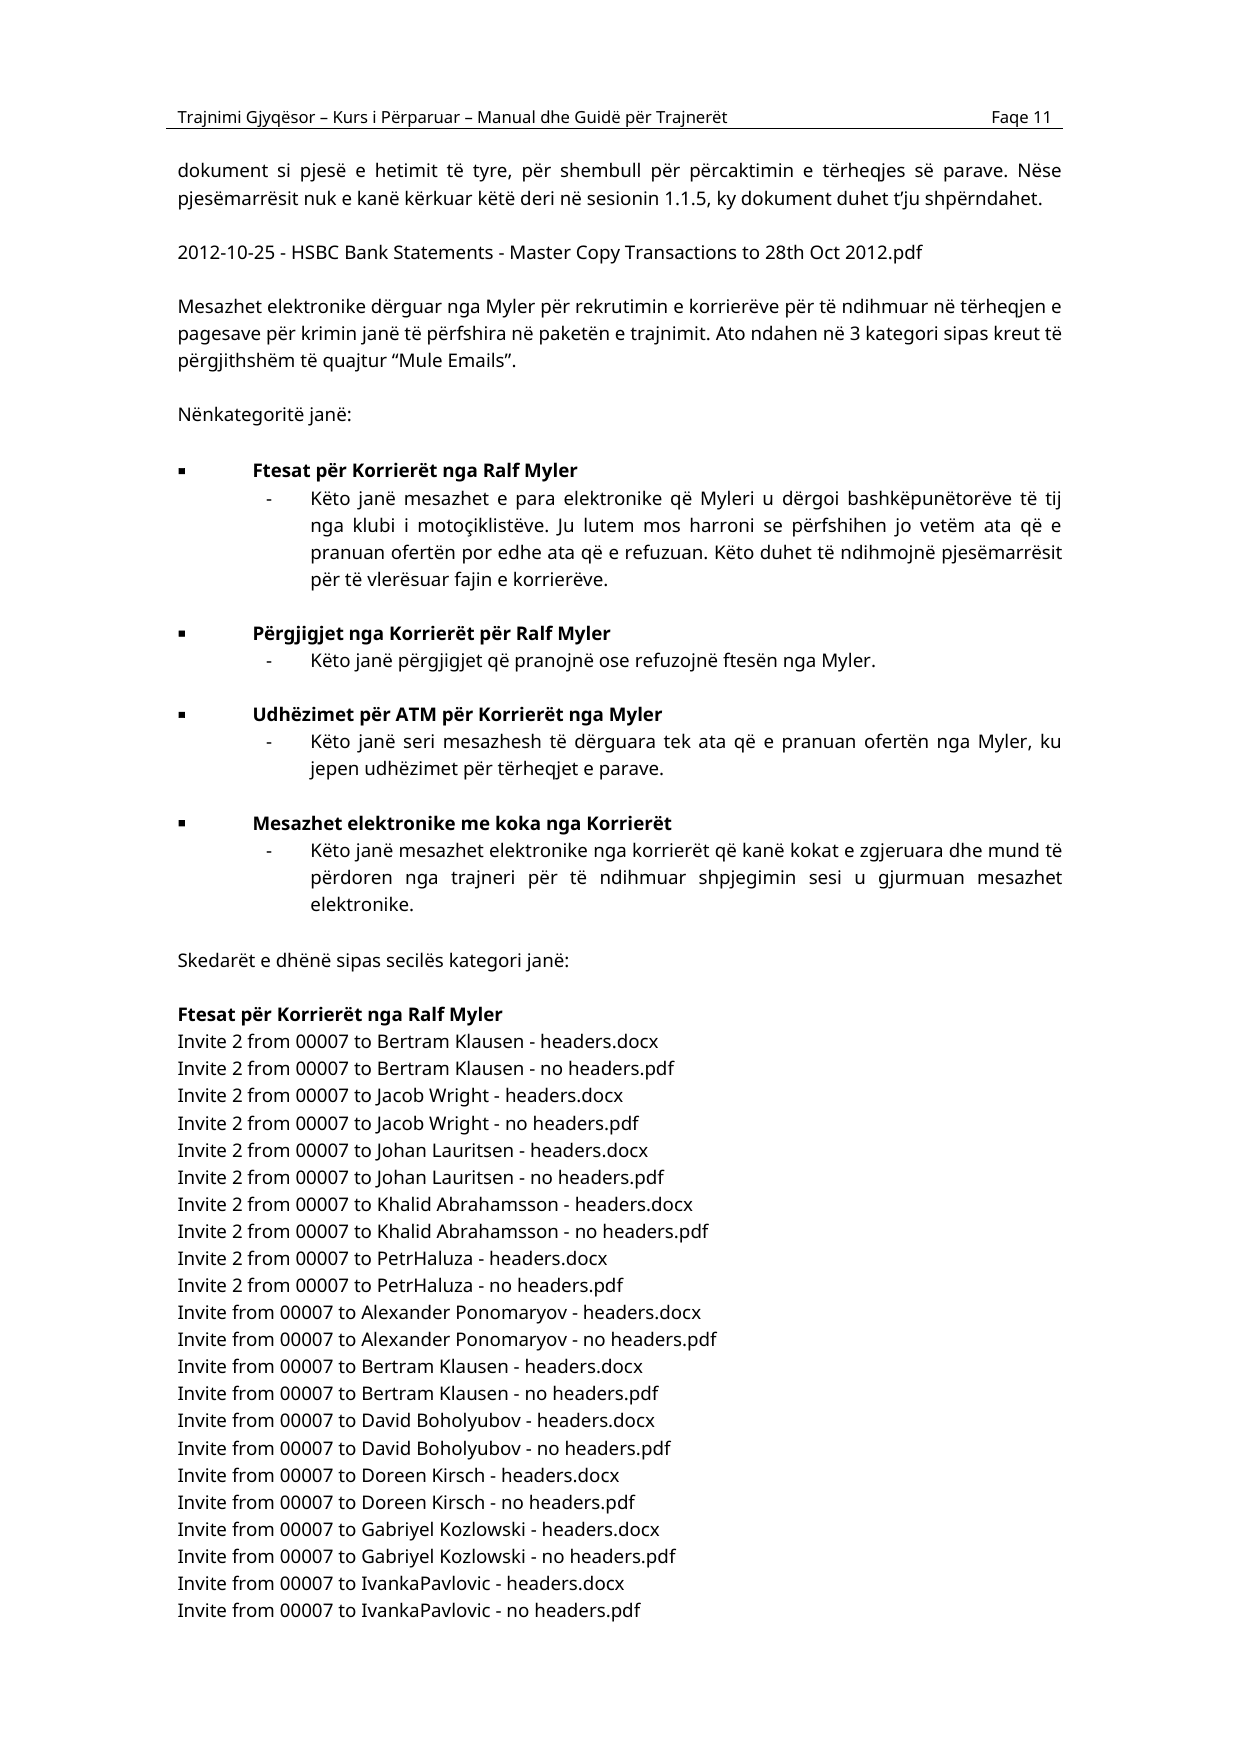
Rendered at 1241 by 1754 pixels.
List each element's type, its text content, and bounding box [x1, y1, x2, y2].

text Invite from 00007 to Gabriyel Kozlowski - headers.docx [177, 1514, 1063, 1542]
text Invite 2 from 00007 to PetrHaluza - no headers.pdf [177, 1271, 1063, 1298]
text Invite 2 from 00007 to Bertram Klausen - headers.docx [177, 1027, 1063, 1054]
text Invite 2 from 00007 to Khalid Abrahamsson - no headers.pdf [177, 1217, 1063, 1244]
text Invite from 00007 to Bertram Klausen - headers.docx [177, 1352, 1063, 1379]
text Udhëzimet për ATM për Korrierët nga Myler [177, 700, 1063, 727]
text Skedarët e dhënë sipas secilës kategori janë: [177, 944, 1063, 973]
text Ftesat për Korrierët nga Ralf Myler [177, 456, 1063, 483]
text Përgjigjet nga Korrierët për Ralf Myler [177, 619, 1063, 646]
text Invite from 00007 to IvankaPavlovic - no headers.pdf [177, 1596, 1063, 1623]
text Këto janë seri mesazhesh të dërguara tek ata që e pranuan ofertën nga Myler, ku jepen udhëzimet për tërheqjet e parave. [266, 727, 1063, 781]
text Nënkategoritë janë: [177, 400, 1063, 427]
text Invite from 00007 to Alexander Ponomaryov - no headers.pdf [177, 1325, 1063, 1352]
text Invite 2 from 00007 to Jacob Wright - no headers.pdf [177, 1108, 1063, 1135]
text Ftesat për Korrierët nga Ralf Myler [177, 1000, 1063, 1027]
text Invite from 00007 to David Boholyubov - headers.docx [177, 1406, 1063, 1433]
text Invite 2 from 00007 to Khalid Abrahamsson - headers.docx [177, 1189, 1063, 1217]
text Invite from 00007 to Bertram Klausen - no headers.pdf [177, 1379, 1063, 1406]
text Invite 2 from 00007 to Johan Lauritsen - headers.docx [177, 1135, 1063, 1162]
text Invite from 00007 to Gabriyel Kozlowski - no headers.pdf [177, 1542, 1063, 1569]
text Këto janë përgjigjet që pranojnë ose refuzojnë ftesën nga Myler. [266, 646, 1063, 673]
text Invite from 00007 to Doreen Kirsch - headers.docx [177, 1460, 1063, 1487]
text Invite from 00007 to Alexander Ponomaryov - headers.docx [177, 1298, 1063, 1325]
text Invite from 00007 to Doreen Kirsch - no headers.pdf [177, 1487, 1063, 1514]
text Invite 2 from 00007 to Bertram Klausen - no headers.pdf [177, 1054, 1063, 1081]
text Këto janë mesazhet elektronike nga korrierët që kanë kokat e zgjeruara dhe mund të përdoren nga trajneri për të ndihmuar shpjegimin sesi u gjurmuan mesazhet elektronike. [266, 835, 1063, 917]
text Mesazhet elektronike dërguar nga Myler për rekrutimin e korrierëve për të ndihmuar në tërheqjen e pagesave për krimin janë të përfshira në paketën e trajnimit. Ato ndahen në 3 kategori sipas kreut të përgjithshëm të quajtur “Mule Emails”. [177, 292, 1063, 373]
text Këto janë mesazhet e para elektronike që Myleri u dërgoi bashkëpunëtorëve të tij nga klubi i motoçiklistëve. Ju lutem mos harroni se përfshihen jo vetëm ata që e pranuan ofertën por edhe ata që e refuzuan. Këto duhet të ndihmojnë pjesëmarrësit për të vlerësuar fajin e korrierëve. [266, 483, 1063, 592]
text Invite from 00007 to IvankaPavlovic - headers.docx [177, 1569, 1063, 1596]
text Invite 2 from 00007 to Johan Lauritsen - no headers.pdf [177, 1162, 1063, 1189]
text Mesazhet elektronike me koka nga Korrierët [177, 808, 1063, 835]
text Invite 2 from 00007 to Jacob Wright - headers.docx [177, 1081, 1063, 1108]
text 2012-10-25 - HSBC Bank Statements - Master Copy Transactions to 28th Oct 2012.pdf [177, 237, 1063, 264]
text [177, 156, 1063, 210]
text Invite from 00007 to David Boholyubov - no headers.pdf [177, 1433, 1063, 1460]
text Invite 2 from 00007 to PetrHaluza - headers.docx [177, 1244, 1063, 1271]
